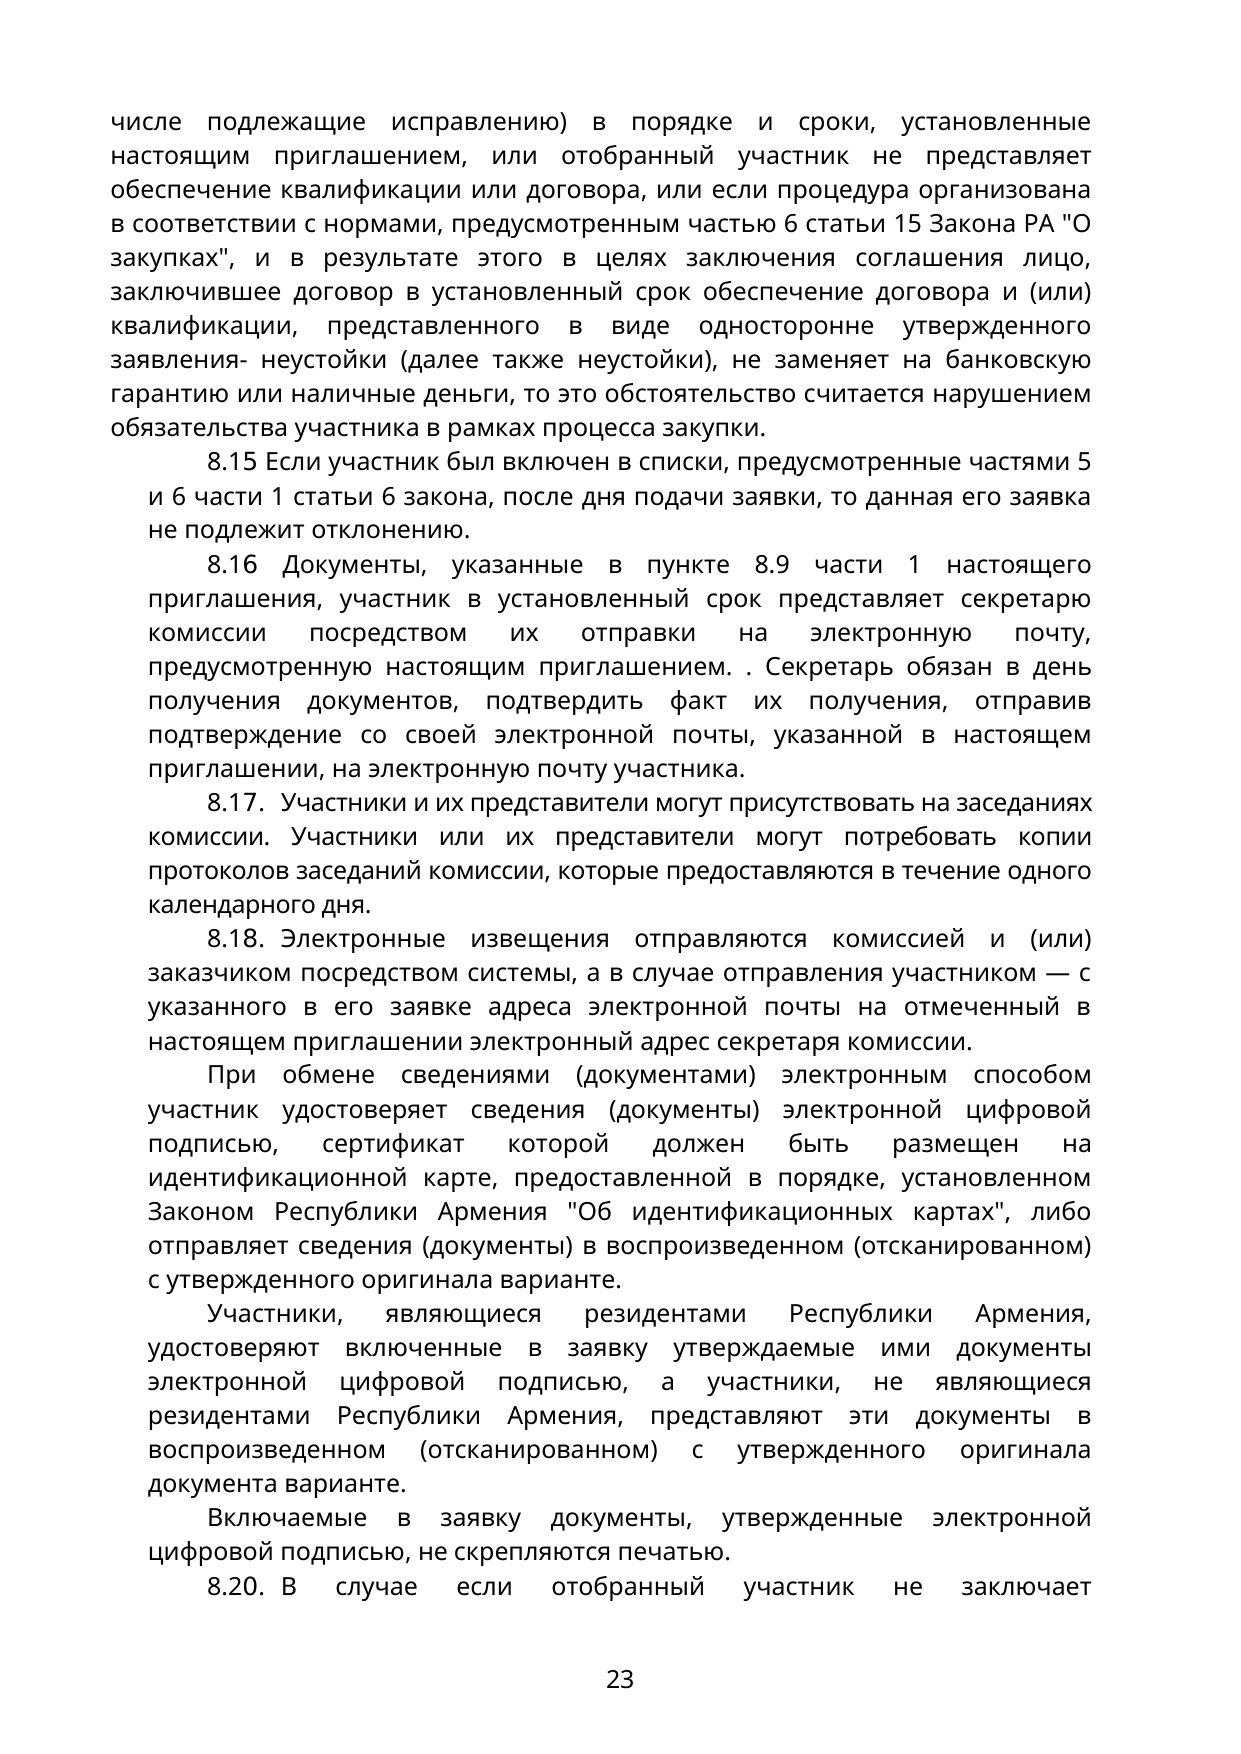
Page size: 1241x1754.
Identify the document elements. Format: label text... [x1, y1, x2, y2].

text 8.17. Участники и их представители могут присутствовать на заседаниях комиссии. Участники или их представители могут потребовать копии протоколов заседаний комиссии, которые предоставляются в течение одного календарного дня. [148, 785, 1092, 921]
text 8.16 Документы, указанные в пункте 8.9 части 1 настоящего приглашения, участник в установленный срок представляет секретарю комиссии посредством их отправки на электронную почту, предусмотренную настоящим приглашением. . Секретарь обязан в день получения документов, подтвердить факт их получения, отправив подтверждение со своей электронной почты, указанной в настоящем приглашении, на электронную почту участника. [148, 546, 1092, 785]
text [148, 1568, 1092, 1602]
text 8.18. Электронные извещения отправляются комиссией и (или) заказчиком посредством системы, а в случае отправления участником — с указанного в его заявке адреса электронной почты на отмеченный в настоящем приглашении электронный адрес секретаря комиссии. [148, 921, 1092, 1057]
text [110, 103, 1092, 444]
text Участники, являющиеся резидентами Республики Армения, удостоверяют включенные в заявку утверждаемые ими документы электронной цифровой подписью, а участники, не являющиеся резидентами Республики Армения, представляют эти документы в воспроизведенном (отсканированном) с утвержденного оригинала документа варианте. [148, 1296, 1092, 1500]
text 8.15 Если участник был включен в списки, предусмотренные частями 5 и 6 части 1 статьи 6 закона, после дня подачи заявки, то данная его заявка не подлежит отклонению. [148, 444, 1092, 546]
text Включаемые в заявку документы, утвержденные электронной цифровой подписью, не скрепляются печатью. [148, 1500, 1092, 1568]
text При обмене сведениями (документами) электронным способом участник удостоверяет сведения (документы) электронной цифровой подписью, сертификат которой должен быть размещен на идентификационной карте, предоставленной в порядке, установленном Законом Республики Армения "Об идентификационных картах", либо отправляет сведения (документы) в воспроизведенном (отсканированном) с утвержденного оригинала варианте. [148, 1057, 1092, 1296]
